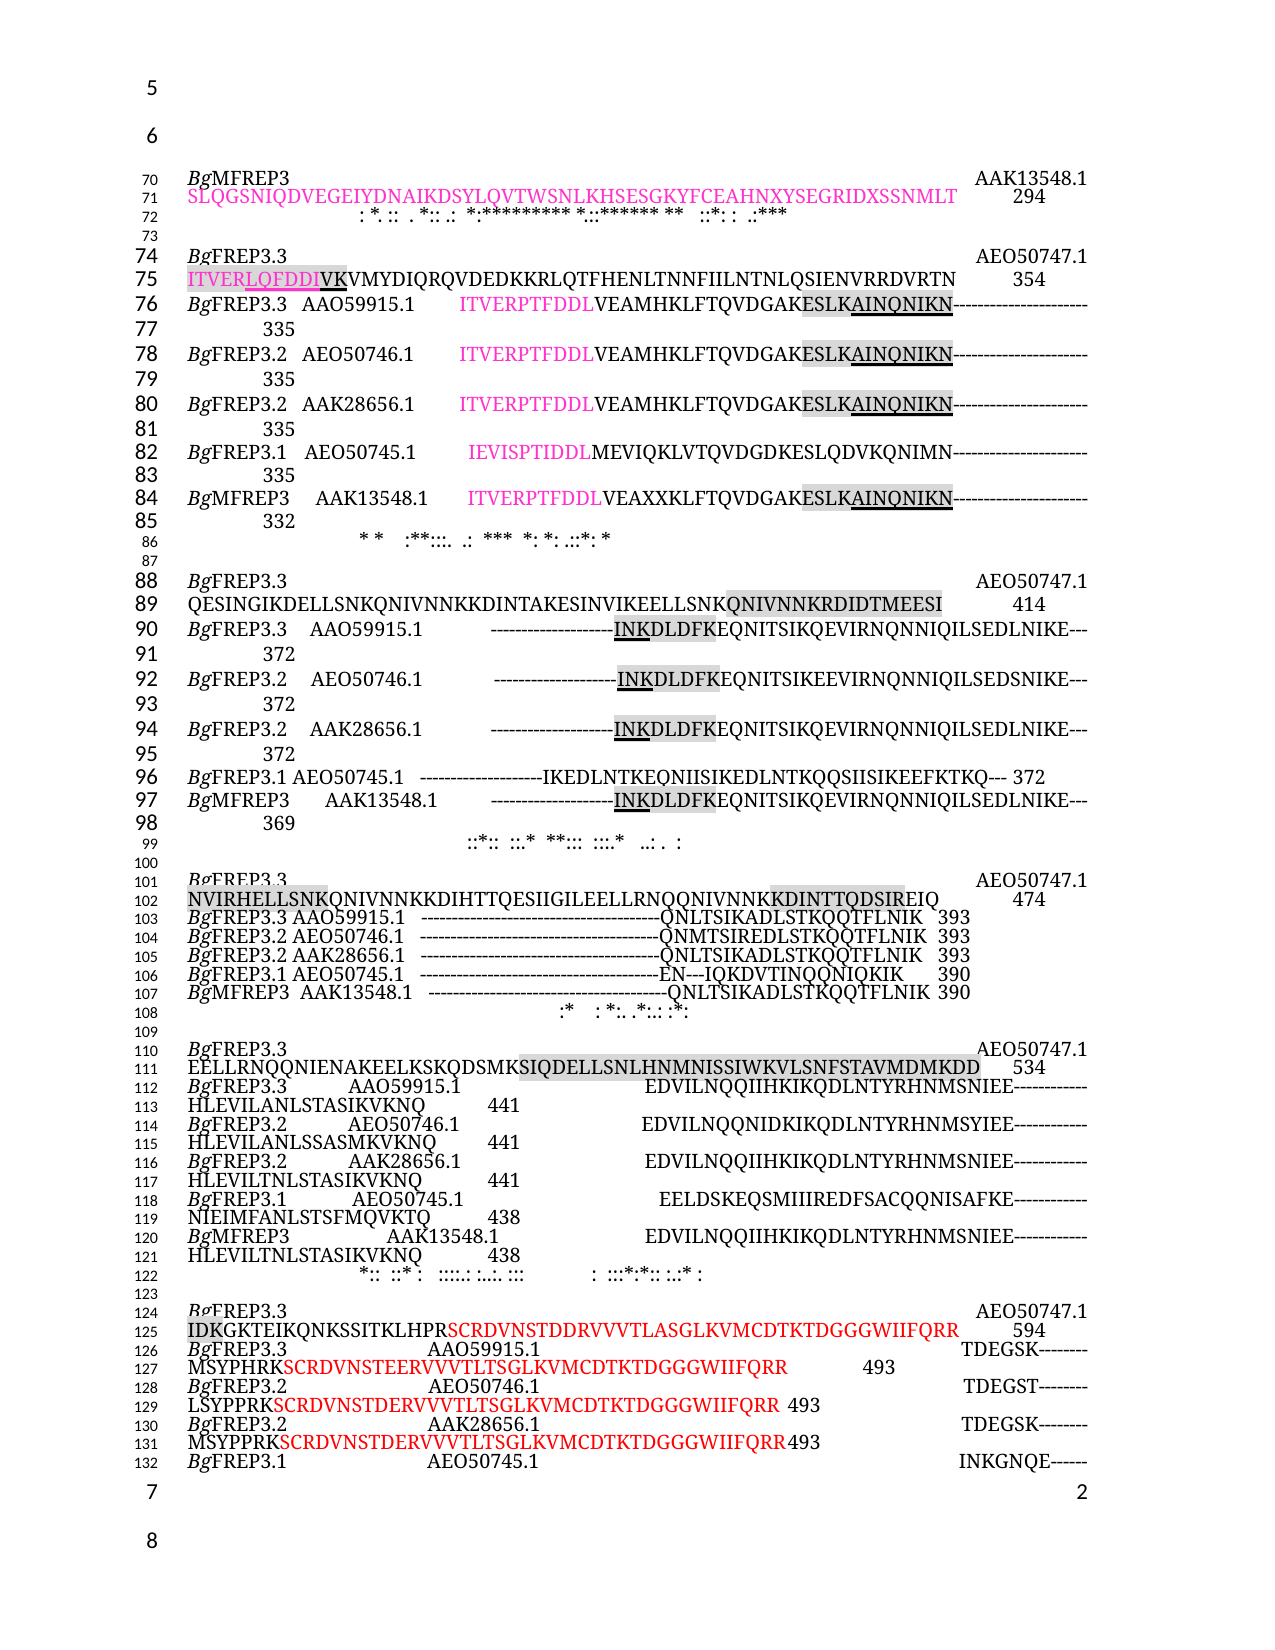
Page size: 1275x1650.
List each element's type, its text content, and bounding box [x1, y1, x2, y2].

text BgFREP3.2 AEO50746.1 EDVILNQQNIDKIKQDLNTYRHNMSYIEE------------HLEVILANLSSASMKVKNQ 441 [187, 1116, 1088, 1153]
text BgFREP3.3 *:: ::* : ::::.: :..:. ::: : :::*:*:: :.:* : [187, 1266, 1088, 1285]
text BgFREP3.3 :* : *:. .*:.: :*: [187, 1003, 1088, 1022]
text BgFREP3.3 AAO59915.1 --------------------INKDLDFKEQNITSIKQEVIRNQNNIQILSEDLNIKE--- 372 [187, 616, 1088, 666]
text BgFREP3.2 AEO50746.1 ---------------------------------------QNMTSIREDLSTKQQTFLNIK 393 [187, 928, 833, 947]
text BgFREP3.3 AEO50747.1 NVIRHELLSNKQNIVNNKKDIHTTQESIIGILEELLRNQQNIVNNKKDINTTQDSIREIQ 474 [187, 872, 1088, 910]
text BgMFREP3 AAK13548.1 ITVERPTFDDLVEAXXKLFTQVDGAKESLKAINQNIKN---------------------- 332 [187, 487, 1088, 533]
text BgFREP3.3 AAO59915.1 ---------------------------------------QNLTSIKADLSTKQQTFLNIK 393 [187, 910, 667, 928]
text BgMFREP3 AAK13548.1 SLQGSNIQDVEGEIYDNAIKDSYLQVTWSNLKHSESGKYFCEAHNXYSEGRIDXSSNMLT 294 [187, 170, 1088, 208]
text BgFREP3.3 AAO59915.1 EDVILNQQIIHKIKQDLNTYRHNMSNIEE------------HLEVILANLSTASIKVKNQ 441 [187, 1078, 1088, 1116]
text BgMFREP3 AAK13548.1 ---------------------------------------QNLTSIKADLSTKQQTFLNIK 390 [187, 985, 675, 1003]
text BgMFREP3 AAK13548.1 EDVILNQQIIHKIKQDLNTYRHNMSNIEE------------HLEVILTNLSTASIKVKNQ 438 [187, 1228, 1088, 1266]
text BgFREP3.2 AAK28656.1 ---------------------------------------QNLTSIKADLSTKQQTFLNIK 393 [187, 947, 668, 966]
text BgFREP3.2 AAK28656.1 TDEGSK--------MSYPPRKSCRDVNSTDERVVVTLTSGLKVMCDTKTDGGGWIIFQRR 493 [187, 1416, 1088, 1453]
text BgFREP3.3 AEO50747.1 EELLRNQQNIENAKEELKSKQDSMKSIQDELLSNLHNMNISSIWKVLSNFSTAVMDMKDD 534 [187, 1041, 1088, 1078]
text BgFREP3.1 AEO50745.1 --------------------IKEDLNTKEQNIISIKEDLNTKQQSIISIKEEFKTKQ--- 372 [187, 766, 1088, 789]
text BgFREP3.2 AAK28656.1 --------------------INKDLDFKEQNITSIKQEVIRNQNNIQILSEDLNIKE--- 372 [187, 716, 1088, 766]
text BgFREP3.3 ::*:: ::.* **::: :::.* ..: . : [187, 835, 1088, 853]
text BgFREP3.2 AEO50746.1 TDEGST--------LSYPPRKSCRDVNSTDERVVVTLTSGLKVMCDTKTDGGGWIIFQRR 493 [187, 1378, 1088, 1416]
text BgFREP3.1 AEO50745.1 EELDSKEQSMIIIREDFSACQQNISAFKE------------NIEIMFANLSTSFMQVKTQ 438 [187, 1191, 1088, 1228]
text BgFREP3.2 AEO50746.1 ITVERPTFDDLVEAMHKLFTQVDGAKESLKAINQNIKN---------------------- 335 [187, 341, 1088, 391]
text BgFREP3.1 AEO50745.1 IEVISPTIDDLMEVIQKLVTQVDGDKESLQDVKQNIMN---------------------- 335 [187, 441, 1088, 487]
text BgFREP3.3 * * :**:::. .: *** *: *: .::*: * [187, 533, 1088, 551]
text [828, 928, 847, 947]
text BgFREP3.3 AAO59915.1 TDEGSK--------MSYPHRKSCRDVNSTEERVVVTLTSGLKVMCDTKTDGGGWIIFQRR 493 [187, 1341, 1088, 1378]
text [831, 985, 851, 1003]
text BgFREP3.2 AAK28656.1 ITVERPTFDDLVEAMHKLFTQVDGAKESLKAINQNIKN---------------------- 335 [187, 391, 1088, 441]
text BgMFREP3 AAK13548.1 --------------------INKDLDFKEQNITSIKQEVIRNQNNIQILSEDLNIKE--- 369 [187, 789, 1088, 835]
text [187, 1453, 1088, 1472]
text BgFREP3.2 AEO50746.1 --------------------INKDLDFKEQNITSIKEEVIRNQNNIQILSEDSNIKE--- 372 [187, 666, 1088, 716]
text BgFREP3.3 AAO59915.1 ITVERPTFDDLVEAMHKLFTQVDGAKESLKAINQNIKN---------------------- 335 [187, 291, 1088, 341]
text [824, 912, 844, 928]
text BgFREP3.2 AAK28656.1 ---------------------------------------QNLTSIKADLSTKQQTFLNIK 393 [662, 947, 1088, 966]
text BgFREP3.3 AEO50747.1 QESINGIKDELLSNKQNIVNNKKDINTAKESINVIKEELLSNKQNIVNNKRDIDTMEESI 414 [187, 570, 1088, 616]
text BgFREP3.1 AEO50745.1 ---------------------------------------EN---IQKDVTINQQNIQKIK 390 [187, 966, 1088, 985]
text BgFREP3.3 AEO50747.1 ITVERLQFDDIVKVMYDIQRQVDEDKKRLQTFHENLTNNFIILNTNLQSIENVRRDVRTN 354 [187, 245, 1088, 291]
text BgFREP3.2 AAK28656.1 EDVILNQQIIHKIKQDLNTYRHNMSNIEE------------HLEVILTNLSTASIKVKNQ 441 [187, 1153, 1088, 1191]
text BgFREP3.3 AEO50747.1 IDKGKTEIKQNKSSITKLHPRSCRDVNSTDDRVVVTLASGLKVMCDTKTDGGGWIIFQRR 594 [187, 1303, 1088, 1341]
text BgFREP3.3 : *. :: . *:: .: *:********* *.::****** ** ::*: : .:*** [187, 208, 1088, 226]
